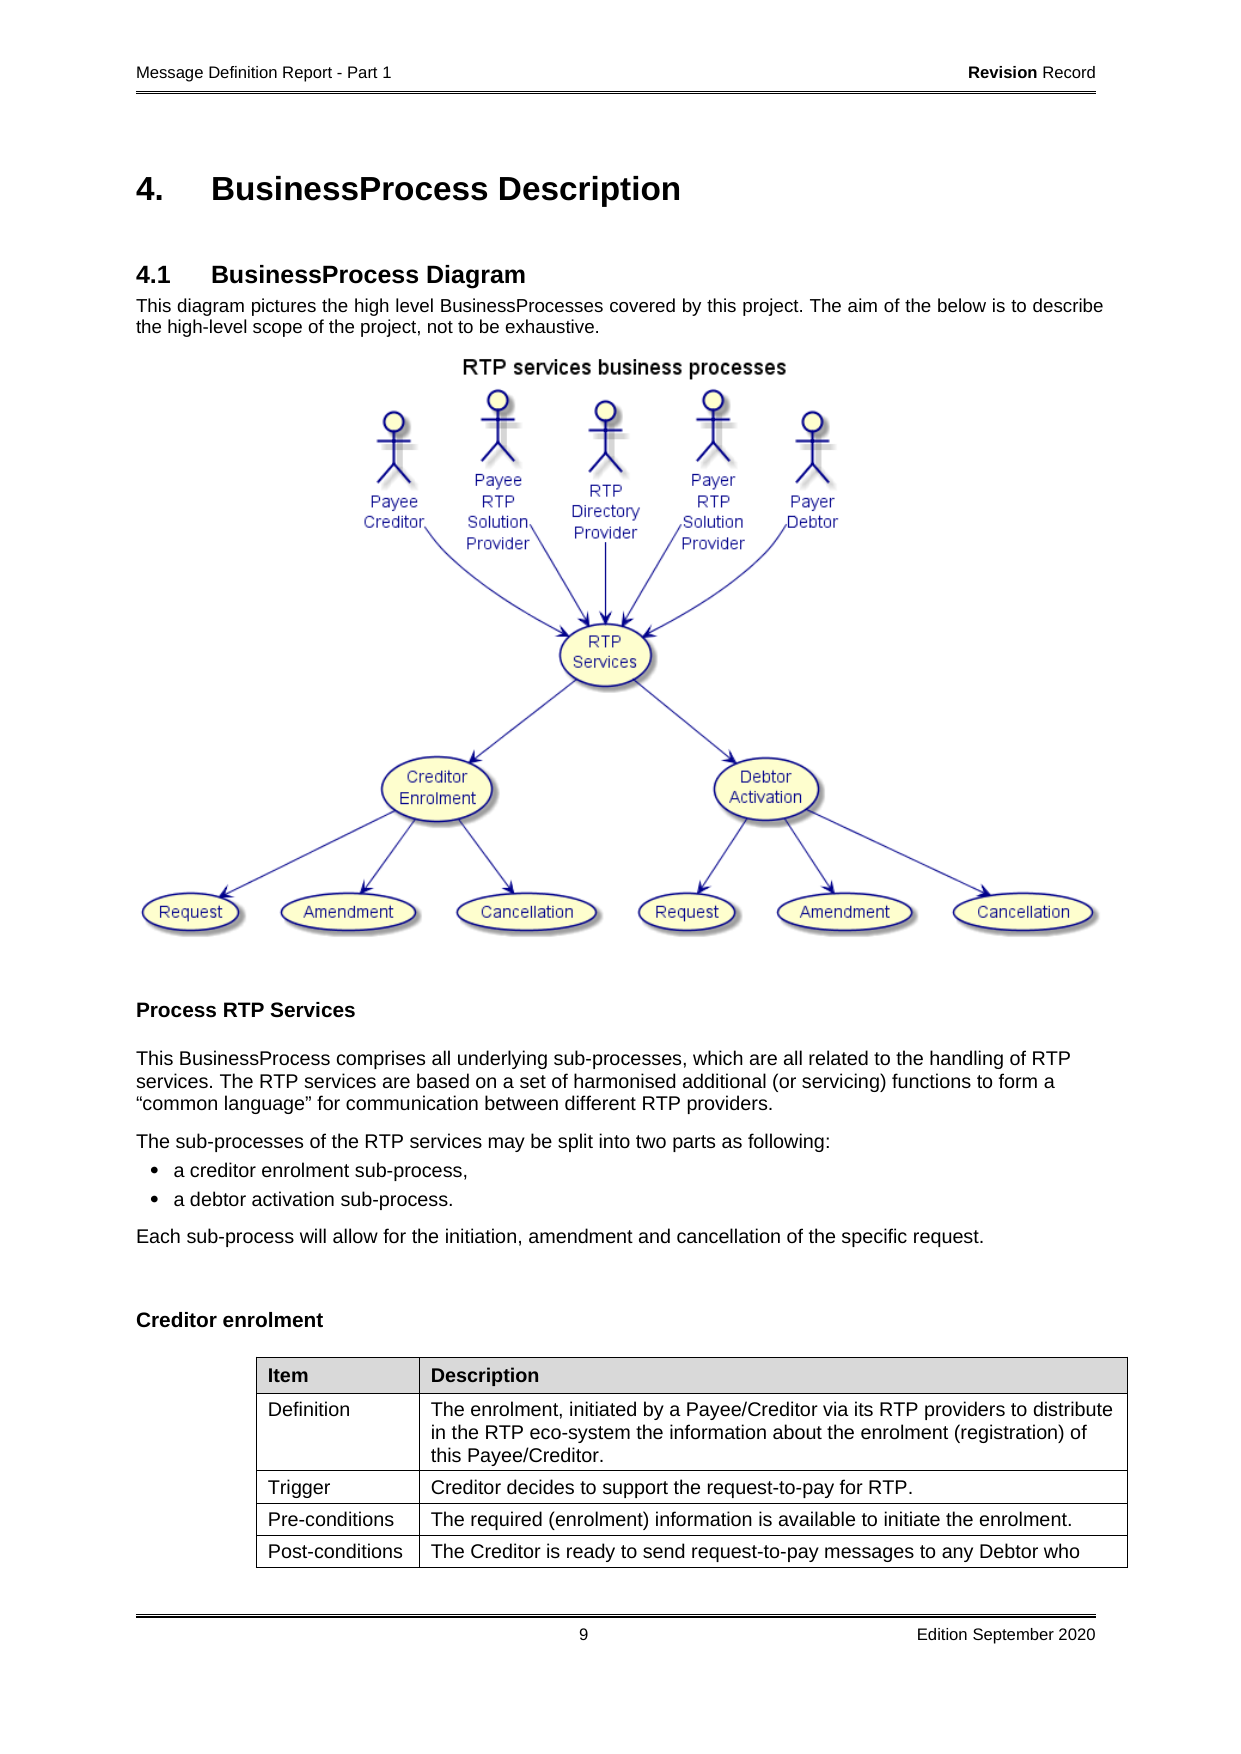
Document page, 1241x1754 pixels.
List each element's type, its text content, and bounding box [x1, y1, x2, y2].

table_header Description [420, 1358, 1127, 1393]
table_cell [420, 1536, 1127, 1567]
table_cell Creditor decides to support the request-to-pay for RTP. [420, 1471, 1127, 1502]
text Process RTP Services [136, 998, 1104, 1022]
table_cell Trigger [257, 1471, 419, 1502]
picture [135, 352, 1105, 943]
subtitle BusinessProcess Description [136, 169, 1104, 208]
text The sub-processes of the RTP services may be split into two parts as following: [136, 1129, 1104, 1152]
table_cell The enrolment, initiated by a Payee/Creditor via its RTP providers to distribute in the RTP eco-system the information about the enrolment (registration) of this Payee/Creditor. [420, 1394, 1127, 1470]
list a creditor enrolment sub-process, [151, 1158, 1104, 1181]
text This BusinessProcess comprises all underlying sub-processes, which are all related to the handling of RTP services. The RTP services are based on a set of harmonised additional (or servicing) functions to form a “common language” for communication between different RTP providers. [136, 1047, 1104, 1115]
table_cell Definition [257, 1394, 419, 1470]
text Creditor enrolment [136, 1308, 1104, 1332]
table_cell The required (enrolment) information is available to initiate the enrolment. [420, 1504, 1127, 1534]
table_cell Post-conditions [257, 1536, 419, 1567]
subtitle BusinessProcess Diagram [136, 260, 1104, 288]
table_cell Pre-conditions [257, 1504, 419, 1534]
list a debtor activation sub-process. [151, 1187, 1104, 1210]
text This diagram pictures the high level BusinessProcesses covered by this project. The aim of the below is to describe the high-level scope of the project, not to be exhaustive. [136, 295, 1104, 338]
table_header Item [257, 1358, 419, 1393]
text Each sub-process will allow for the initiation, amendment and cancellation of the specific request. [136, 1225, 1104, 1248]
